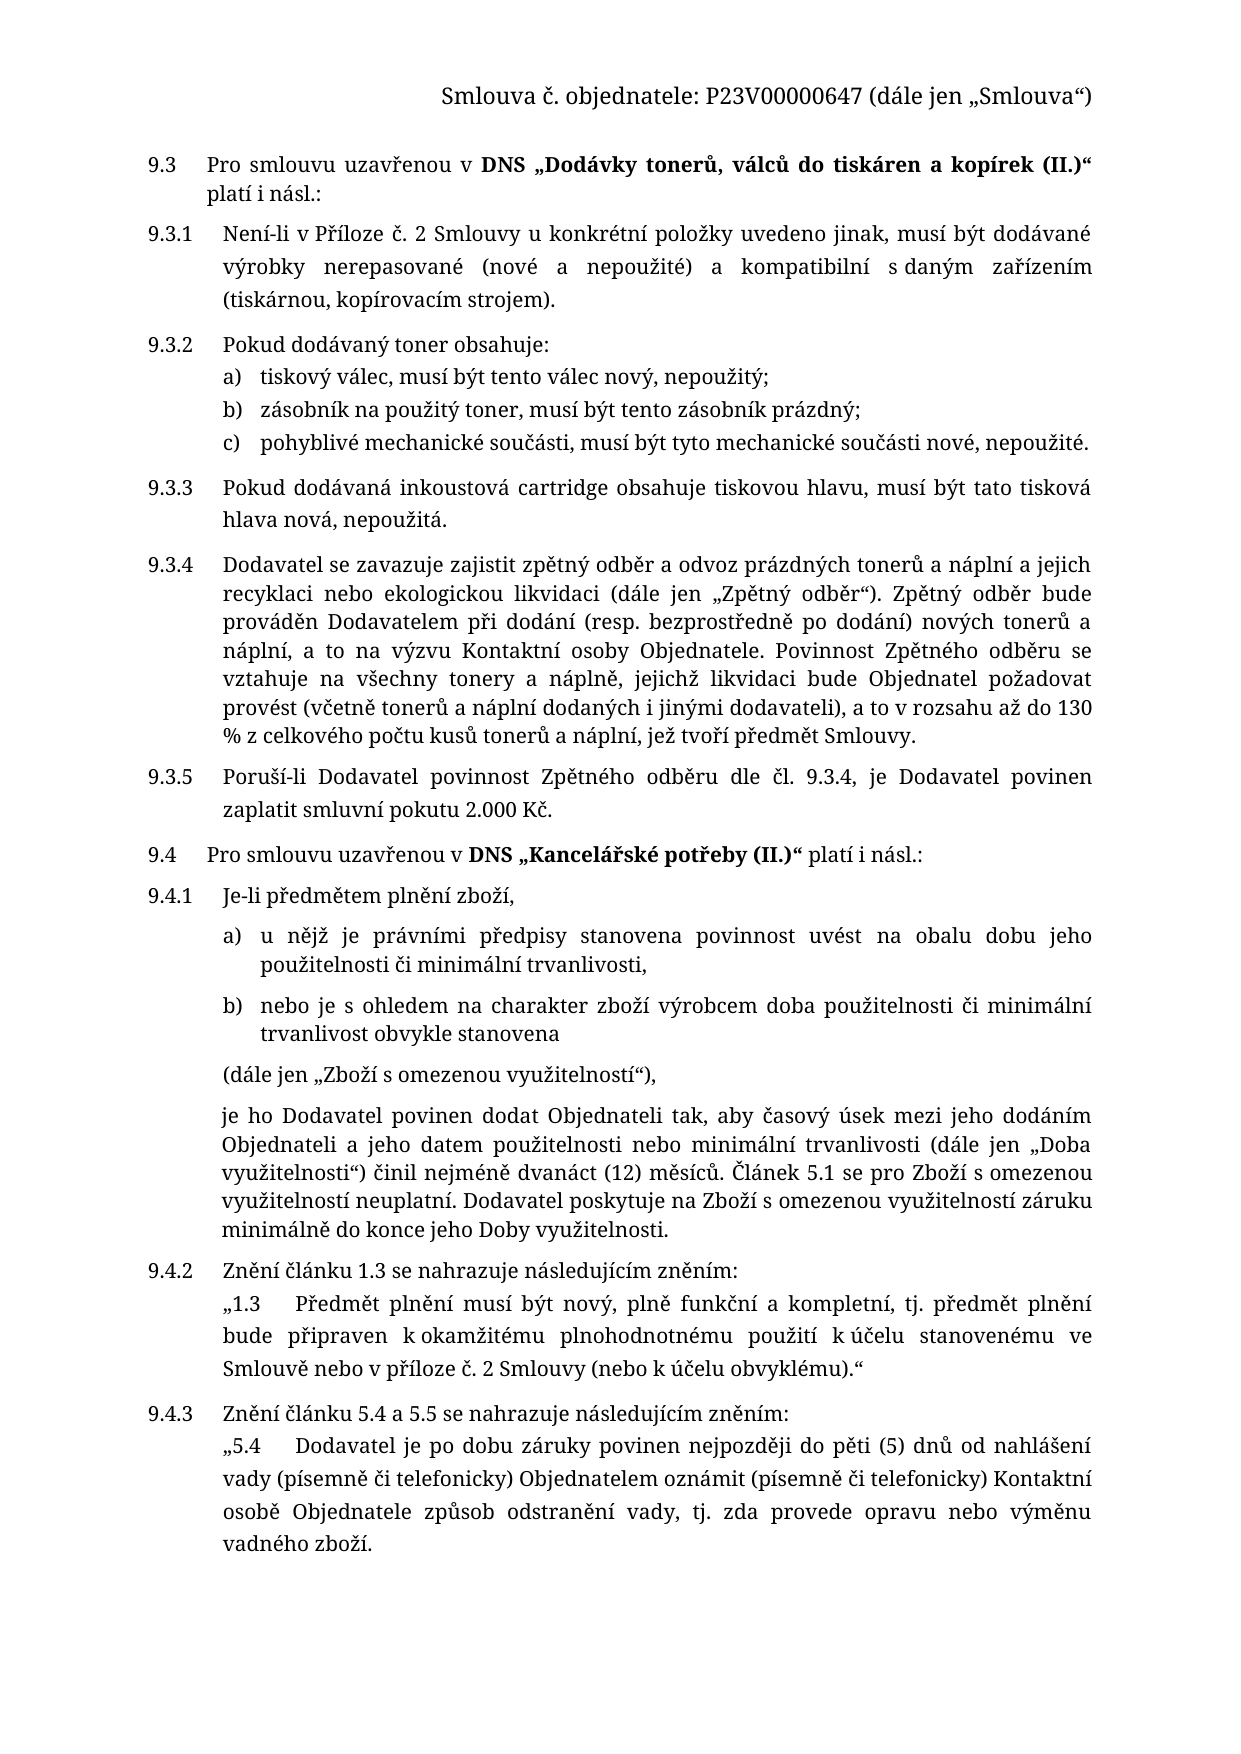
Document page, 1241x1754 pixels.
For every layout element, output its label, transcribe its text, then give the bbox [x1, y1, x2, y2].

list Pokud dodávaná inkoustová cartridge obsahuje tiskovou hlavu, musí být tato tisková hlava nová, nepoužitá. [148, 473, 1093, 534]
list pohyblivé mechanické součásti, musí být tyto mechanické součásti nové, nepoužité. [223, 428, 1093, 456]
list Není-li v Příloze č. 2 Smlouvy u konkrétní položky uvedeno jinak, musí být dodávané výrobky nerepasované (nové a nepoužité) a kompatibilní s daným zařízením (tiskárnou, kopírovacím strojem). [148, 219, 1093, 313]
list Je-li předmětem plnění zboží, [148, 881, 1093, 909]
list Pokud dodávaný toner obsahuje: [148, 330, 1093, 358]
list „5.4 Dodavatel je po dobu záruky povinen nejpozději do pěti (5) dnů od nahlášení vady (písemně či telefonicky) Objednatelem oznámit (písemně či telefonicky) Kontaktní osobě Objednatele způsob odstranění vady, tj. zda provede opravu nebo výměnu vadného zboží. [223, 1432, 1093, 1558]
list tiskový válec, musí být tento válec nový, nepoužitý; [223, 362, 1093, 391]
list Pro smlouvu uzavřenou v DNS „Kancelářské potřeby (II.)“ platí i násl.: [148, 840, 1093, 868]
list Znění článku 1.3 se nahrazuje následujícím zněním: [148, 1256, 1093, 1284]
list nebo je s ohledem na charakter zboží výrobcem doba použitelnosti či minimální trvanlivost obvykle stanovena [223, 991, 1093, 1048]
list u nějž je právními předpisy stanovena povinnost uvést na obalu dobu jeho použitelnosti či minimální trvanlivosti, [223, 922, 1093, 978]
list „1.3 Předmět plnění musí být nový, plně funkční a kompletní, tj. předmět plnění bude připraven k okamžitému plnohodnotnému použití k účelu stanovenému ve Smlouvě nebo v příloze č. 2 Smlouvy (nebo k účelu obvyklému).“ [223, 1289, 1093, 1382]
list zásobník na použitý toner, musí být tento zásobník prázdný; [223, 395, 1093, 423]
list Znění článku 5.4 a 5.5 se nahrazuje následujícím zněním: [148, 1399, 1093, 1427]
list Poruší-li Dodavatel povinnost Zpětného odběru dle čl. 9.3.4, je Dodavatel povinen zaplatit smluvní pokutu 2.000 Kč. [148, 762, 1093, 823]
list Dodavatel se zavazuje zajistit zpětný odběr a odvoz prázdných tonerů a náplní a jejich recyklaci nebo ekologickou likvidaci (dále jen „Zpětný odběr“). Zpětný odběr bude prováděn Dodavatelem při dodání (resp. bezprostředně po dodání) nových tonerů a náplní, a to na výzvu Kontaktní osoby Objednatele. Povinnost Zpětného odběru se vztahuje na všechny tonery a náplně, jejichž likvidaci bude Objednatel požadovat provést (včetně tonerů a náplní dodaných i jinými dodavateli), a to v rozsahu až do 130 % z celkového počtu kusů tonerů a náplní, jež tvoří předmět Smlouvy. [148, 551, 1093, 749]
text je ho Dodavatel povinen dodat Objednateli tak, aby časový úsek mezi jeho dodáním Objednateli a jeho datem použitelnosti nebo minimální trvanlivosti (dále jen „Doba využitelnosti“) činil nejméně dvanáct (12) měsíců. Článek 5.1 se pro Zboží s omezenou využitelností neuplatní. Dodavatel poskytuje na Zboží s omezenou využitelností záruku minimálně do konce jeho Doby využitelnosti. [221, 1101, 1093, 1243]
list Pro smlouvu uzavřenou v DNS „Dodávky tonerů, válců do tiskáren a kopírek (II.)“ platí i násl.: [148, 150, 1093, 207]
text (dále jen „Zboží s omezenou využitelností“), [223, 1060, 1093, 1089]
